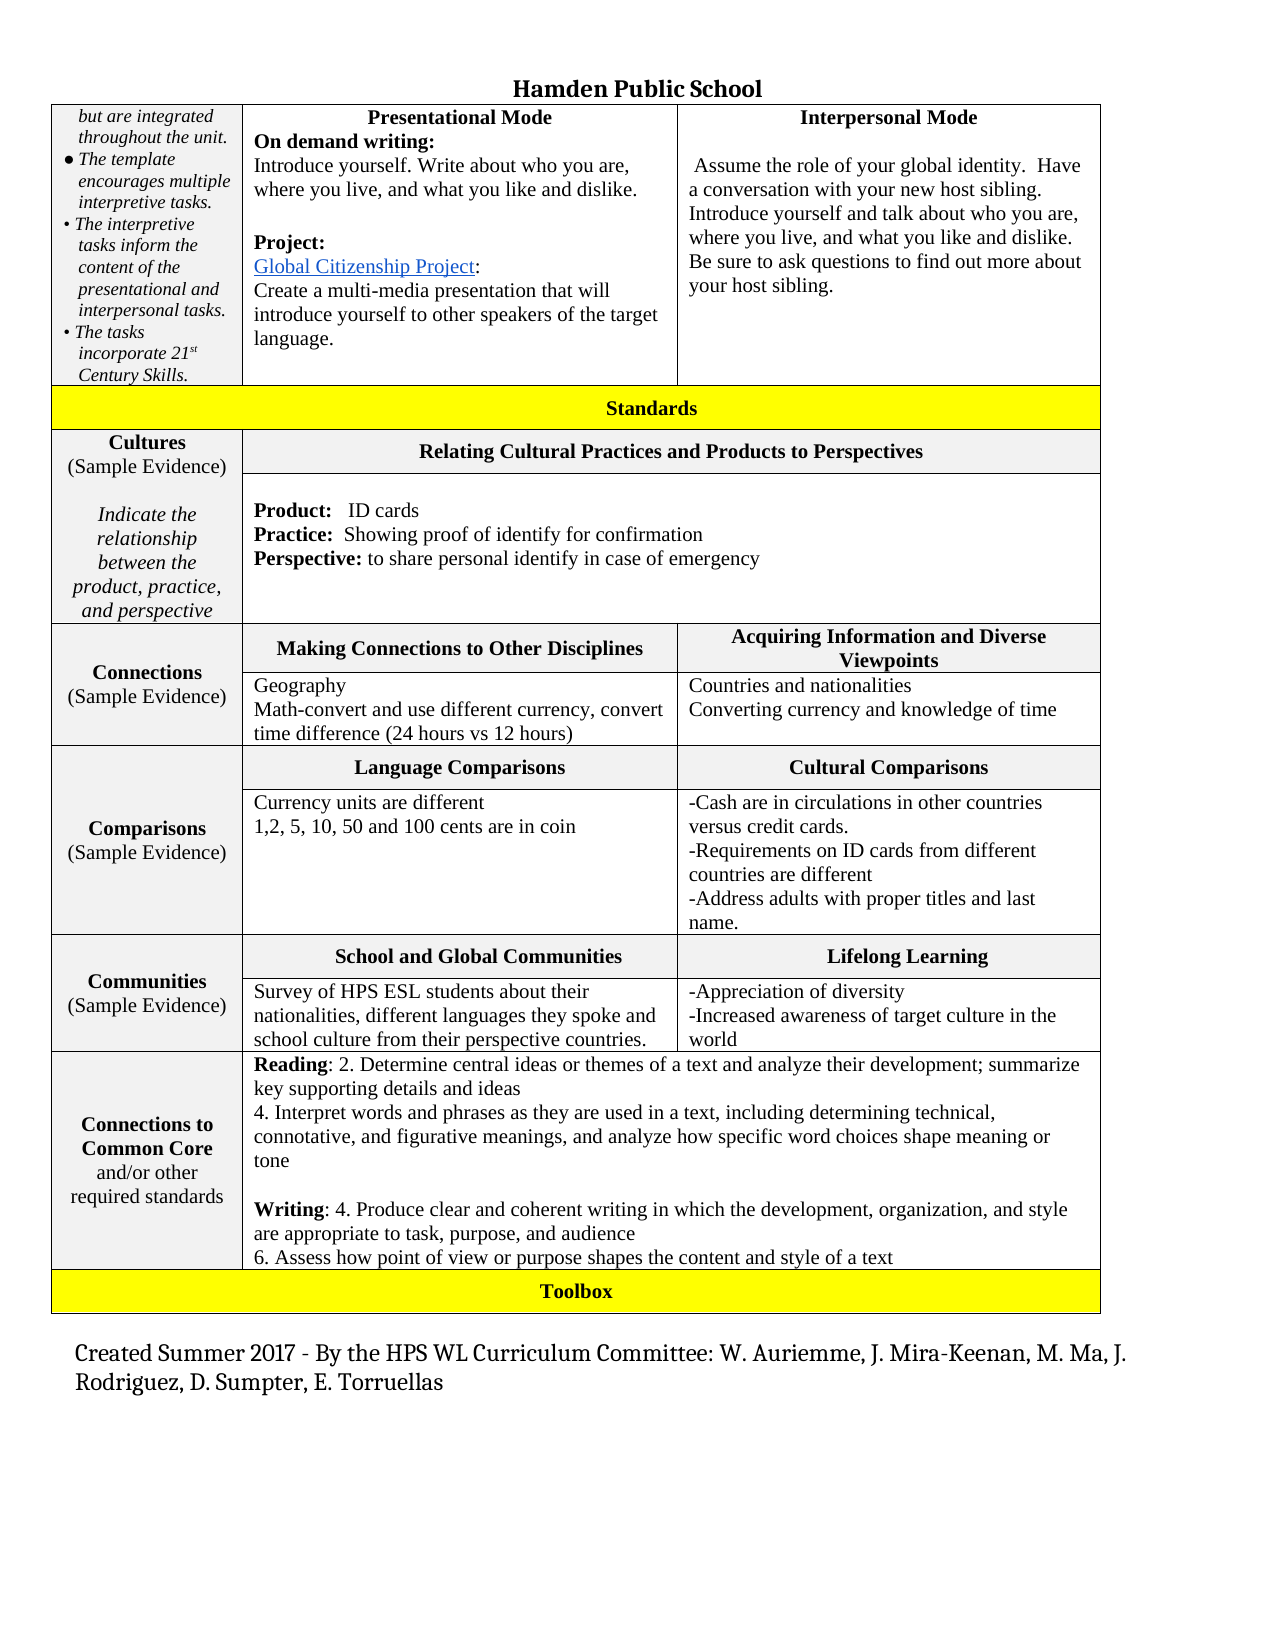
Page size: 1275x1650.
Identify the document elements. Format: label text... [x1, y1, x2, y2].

table_cell Acquiring Information and Diverse Viewpoints [678, 624, 1100, 672]
table_cell Cultures (Sample Evidence) Indicate the relationship between the product, practice, and perspective [52, 430, 242, 622]
table_cell Geography Math-convert and use different currency, convert time difference (24 hours vs 12 hours) [243, 673, 677, 745]
table_cell Relating Cultural Practices and Products to Perspectives [243, 430, 1100, 473]
table_cell Standards [52, 386, 1100, 429]
table_cell Cultural Comparisons [678, 746, 1100, 789]
table_cell Toolbox [52, 1270, 1100, 1312]
table_cell -Cash are in circulations in other countries versus credit cards. -Requirements on ID cards from different countries are different -Address adults with proper titles and last name. [678, 790, 1100, 934]
table_cell -Appreciation of diversity -Increased awareness of target culture in the world [678, 979, 1100, 1051]
table_cell Language Comparisons [243, 746, 677, 789]
table_cell Countries and nationalities Converting currency and knowledge of time [678, 673, 1100, 745]
table_cell Survey of HPS ESL students about their nationalities, different languages they spoke and school culture from their perspective countries. [243, 979, 677, 1051]
table_cell Lifelong Learning [678, 935, 1100, 978]
table_cell Interpersonal Mode Assume the role of your global identity. Have a conversation with your new host sibling. Introduce yourself and talk about who you are, where you live, and what you like and dislike. Be sure to ask questions to find out more about your host sibling. [678, 105, 1100, 385]
table_cell Presentational Mode On demand writing: Introduce yourself. Write about who you are, where you live, and what you like and dislike. Project: Global Citizenship Project: Create a multi-media presentation that will introduce yourself to other speakers of the target language. [243, 105, 677, 385]
table_cell Comparisons (Sample Evidence) [52, 746, 242, 934]
table_cell Connections to Common Core and/or other required standards [52, 1052, 242, 1269]
table_cell Making Connections to Other Disciplines [243, 624, 677, 672]
table_cell School and Global Communities [243, 935, 677, 978]
table_cell Connections (Sample Evidence) [52, 624, 242, 745]
table_cell Communities (Sample Evidence) [52, 935, 242, 1051]
table_cell Product: ID cards Practice: Showing proof of identify for confirmation Perspective: to share personal identify in case of emergency [243, 474, 1100, 622]
table_cell Currency units are different 1,2, 5, 10, 50 and 100 cents are in coin [243, 790, 677, 934]
table_cell Reading: 2. Determine central ideas or themes of a text and analyze their development; summarize key supporting details and ideas 4. Interpret words and phrases as they are used in a text, including determining technical, connotative, and figurative meanings, and analyze how specific word choices shape meaning or tone Writing: 4. Produce clear and coherent writing in which the development, organization, and style are appropriate to task, purpose, and audience 6. Assess how point of view or purpose shapes the content and style of a text [243, 1052, 1100, 1269]
